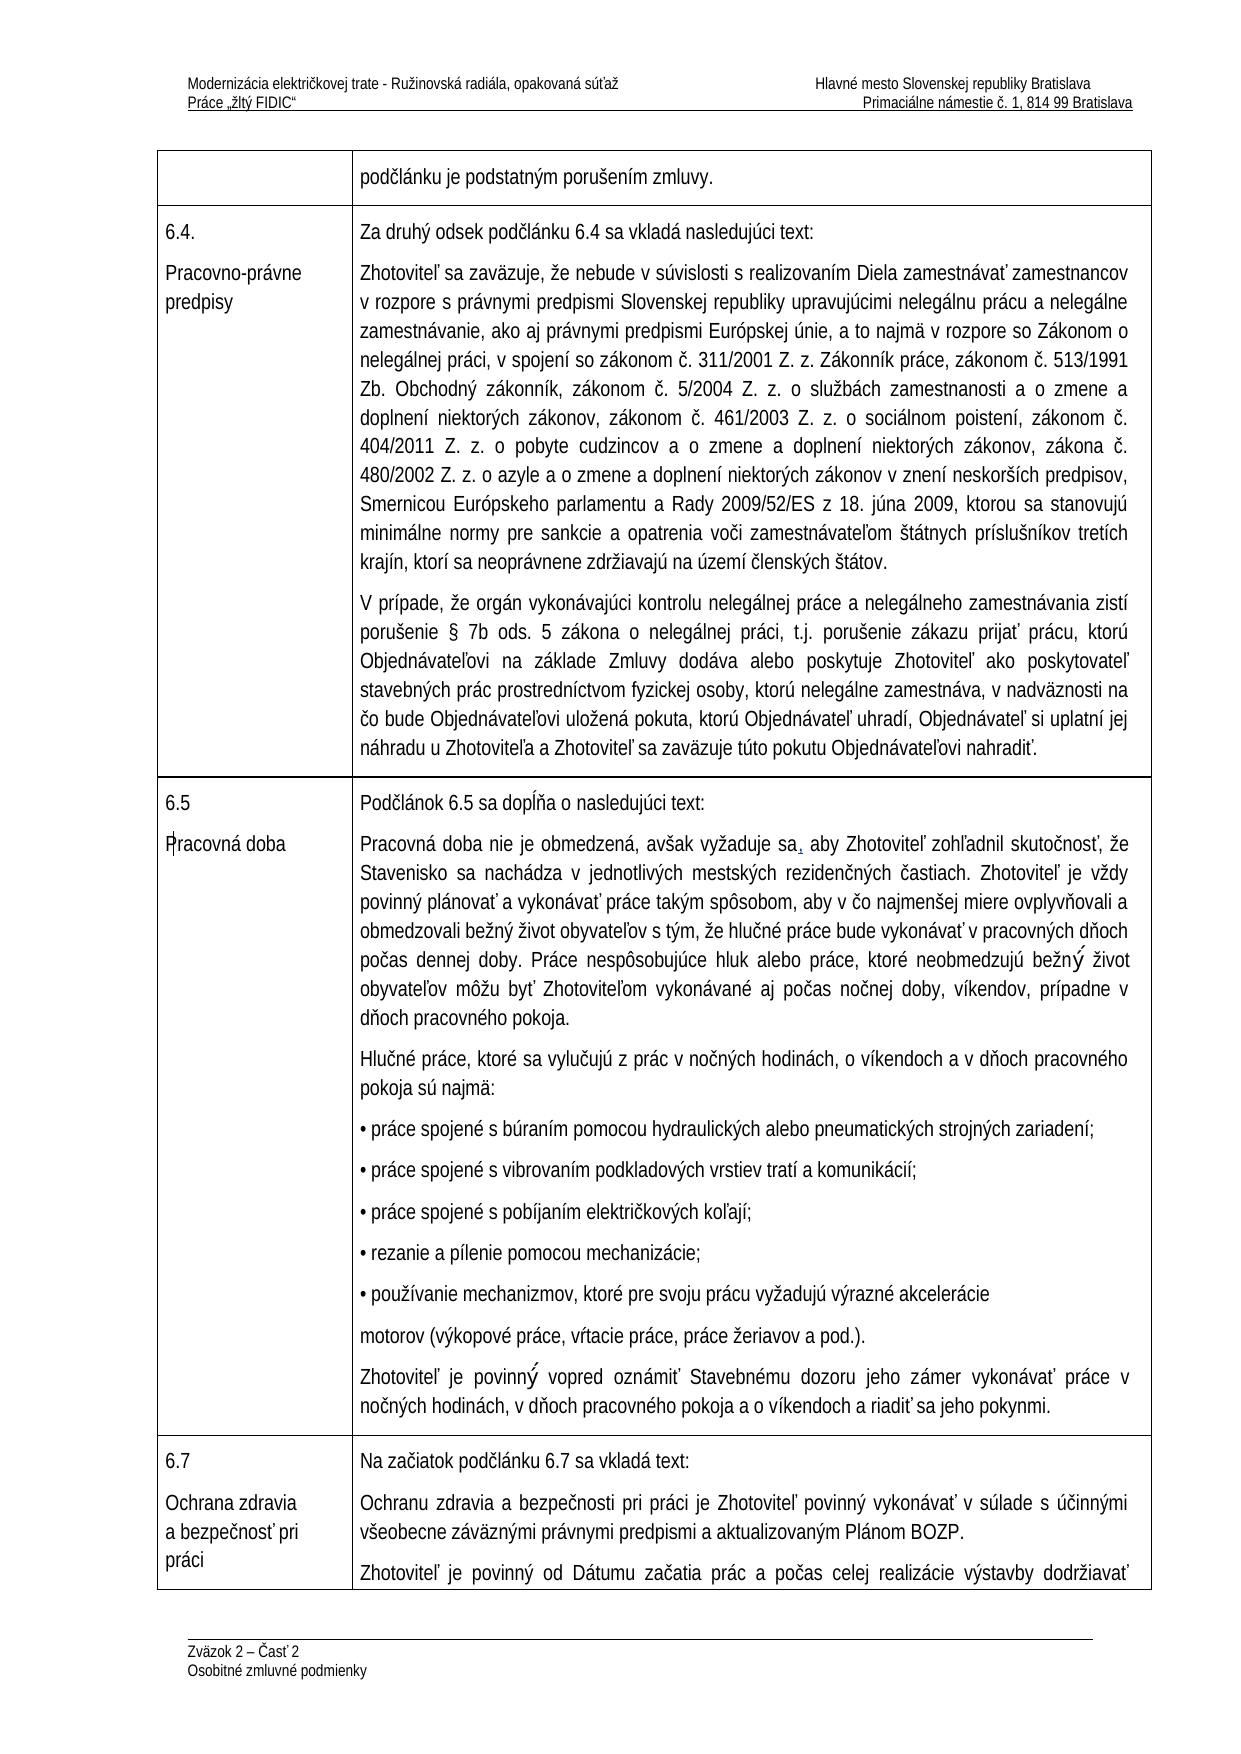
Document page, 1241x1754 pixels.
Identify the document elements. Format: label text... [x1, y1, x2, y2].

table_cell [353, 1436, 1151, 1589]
table_cell 6.4. Pracovno-právne predpisy [158, 206, 352, 776]
table_cell 6.5 Pracovná doba [158, 778, 352, 1435]
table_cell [353, 151, 1151, 205]
table_cell Za druhý odsek podčlánku 6.4 sa vkladá nasledujúci text: Zhotoviteľ sa zaväzuje, že nebude v súvislosti s realizovaním Diela zamestnávať zamestnancov v rozpore s právnymi predpismi Slovenskej republiky upravujúcimi nelegálnu prácu a nelegálne zamestnávanie, ako aj právnymi predpismi Európskej únie, a to najmä v rozpore so Zákonom o nelegálnej práci, v spojení so zákonom č. 311/2001 Z. z. Zákonník práce, zákonom č. 513/1991 Zb. Obchodný zákonník, zákonom č. 5/2004 Z. z. o službách zamestnanosti a o zmene a doplnení niektorých zákonov, zákonom č. 461/2003 Z. z. o sociálnom poistení, zákonom č. 404/2011 Z. z. o pobyte cudzincov a o zmene a doplnení niektorých zákonov, zákona č. 480/2002 Z. z. o azyle a o zmene a doplnení niektorých zákonov v znení neskorších predpisov, Smernicou Európskeho parlamentu a Rady 2009/52/ES z 18. júna 2009, ktorou sa stanovujú minimálne normy pre sankcie a opatrenia voči zamestnávateľom štátnych príslušníkov tretích krajín, ktorí sa neoprávnene zdržiavajú na území členských štátov. V prípade, že orgán vykonávajúci kontrolu nelegálnej práce a nelegálneho zamestnávania zistí porušenie § 7b ods. 5 zákona o nelegálnej práci, t.j. porušenie zákazu prijať prácu, ktorú Objednávateľovi na základe Zmluvy dodáva alebo poskytuje Zhotoviteľ ako poskytovateľ stavebných prác prostredníctvom fyzickej osoby, ktorú nelegálne zamestnáva, v nadväznosti na čo bude Objednávateľovi uložená pokuta, ktorú Objednávateľ uhradí, Objednávateľ si uplatní jej náhradu u Zhotoviteľa a Zhotoviteľ sa zaväzuje túto pokutu Objednávateľovi nahradiť. [353, 206, 1151, 776]
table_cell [158, 151, 352, 205]
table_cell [158, 1436, 352, 1589]
table_cell Podčlánok 6.5 sa dopĺňa o nasledujúci text: Pracovná doba nie je obmedzená, avšak vyžaduje sa aby Zhotoviteľ zohľadnil skutočnosť, že Stavenisko sa nachádza v jednotlivých mestských rezidenčných častiach. Zhotoviteľ je vždy povinný plánovať a vykonávať práce takým spôsobom, aby v čo najmenšej miere ovplyvňovali a obmedzovali bežný život obyvateľov s tým, že hlučné práce bude vykonávať v pracovných dňoch počas dennej doby. Práce nespôsobujúce hluk alebo práce, ktoré neobmedzujú bežný́ život obyvateľov môžu byť Zhotoviteľom vykonávané aj počas nočnej doby, víkendov, prípadne v dňoch pracovného pokoja. Hlučné práce, ktoré sa vylučujú z prác v nočných hodinách, o víkendoch a v dňoch pracovného pokoja sú najmä: • práce spojené s búraním pomocou hydraulických alebo pneumatických strojných zariadení; • práce spojené s vibrovaním podkladových vrstiev tratí a komunikácií; • práce spojené s pobíjaním električkových koľají; • rezanie a pílenie pomocou mechanizácie; • používanie mechanizmov, ktoré pre svoju prácu vyžadujú výrazné akcelerácie motorov (výkopové práce, vŕtacie práce, práce žeriavov a pod.). Zhotoviteľ je povinný́ vopred oznámiť Stavebnému dozoru jeho zámer vykonávať práce v nočných hodinách, v dňoch pracovného pokoja a o víkendoch a riadiť sa jeho pokynmi. [353, 778, 1151, 1435]
